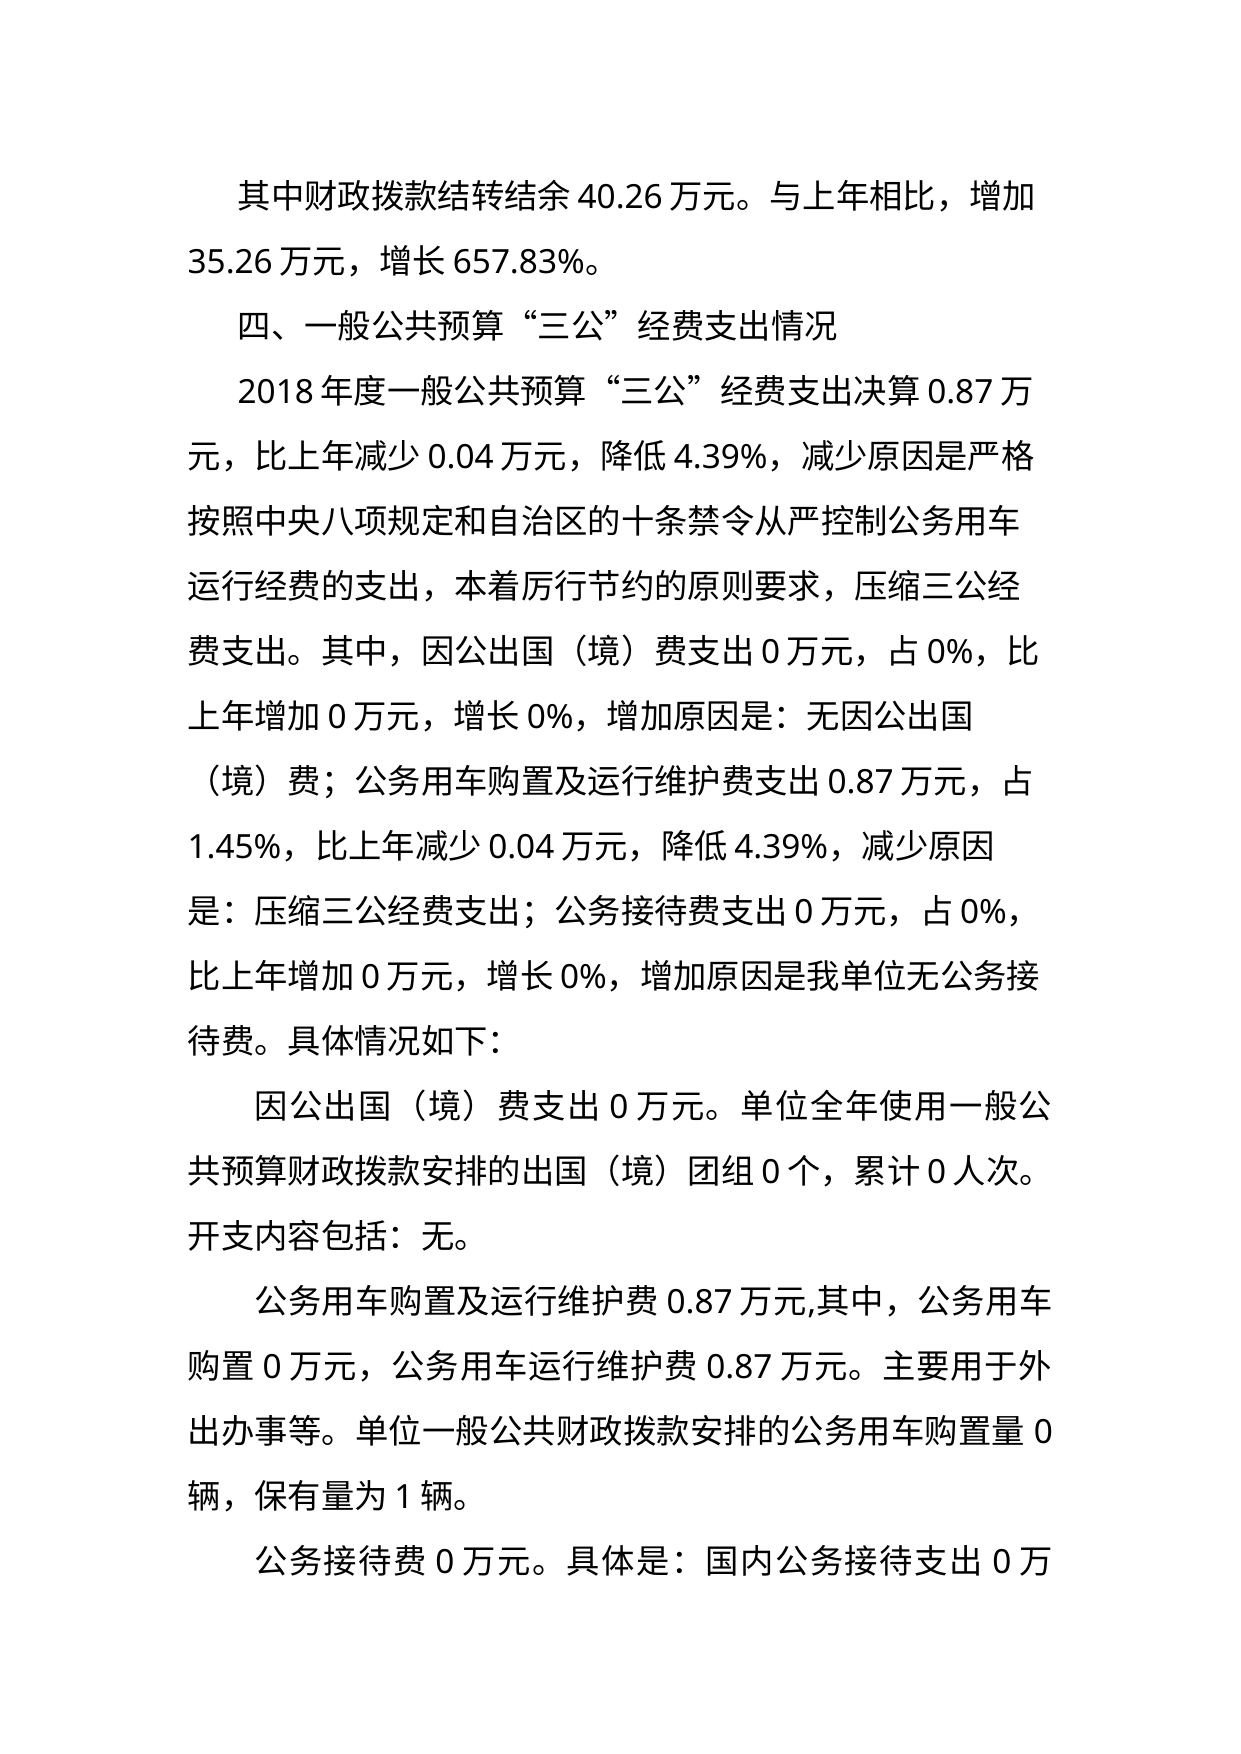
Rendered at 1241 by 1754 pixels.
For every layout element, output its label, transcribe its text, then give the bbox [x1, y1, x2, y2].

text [187, 1527, 1053, 1592]
text 其中财政拨款结转结余40.26万元。与上年相比，增加35.26万元，增长657.83%。 [187, 162, 1053, 292]
text 因公出国（境）费支出0万元。单位全年使用一般公共预算财政拨款安排的出国（境）团组0个，累计0人次。开支内容包括：无。 [187, 1072, 1053, 1267]
text 公务用车购置及运行维护费0.87万元,其中，公务用车购置0万元，公务用车运行维护费0.87万元。主要用于外出办事等。单位一般公共财政拨款安排的公务用车购置量0辆，保有量为1辆。 [187, 1267, 1053, 1527]
text 2018年度一般公共预算“三公”经费支出决算0.87万元，比上年减少0.04万元，降低4.39%，减少原因是严格按照中央八项规定和自治区的十条禁令从严控制公务用车运行经费的支出，本着厉行节约的原则要求，压缩三公经费支出。其中，因公出国（境）费支出0万元，占0%，比上年增加0万元，增长0%，增加原因是：无因公出国（境）费；公务用车购置及运行维护费支出0.87万元，占1.45%，比上年减少0.04万元，降低4.39%，减少原因是：压缩三公经费支出；公务接待费支出0万元，占0%，比上年增加0万元，增长0%，增加原因是我单位无公务接待费。具体情况如下： [187, 357, 1053, 1072]
text 四、一般公共预算“三公”经费支出情况 [187, 292, 1053, 357]
